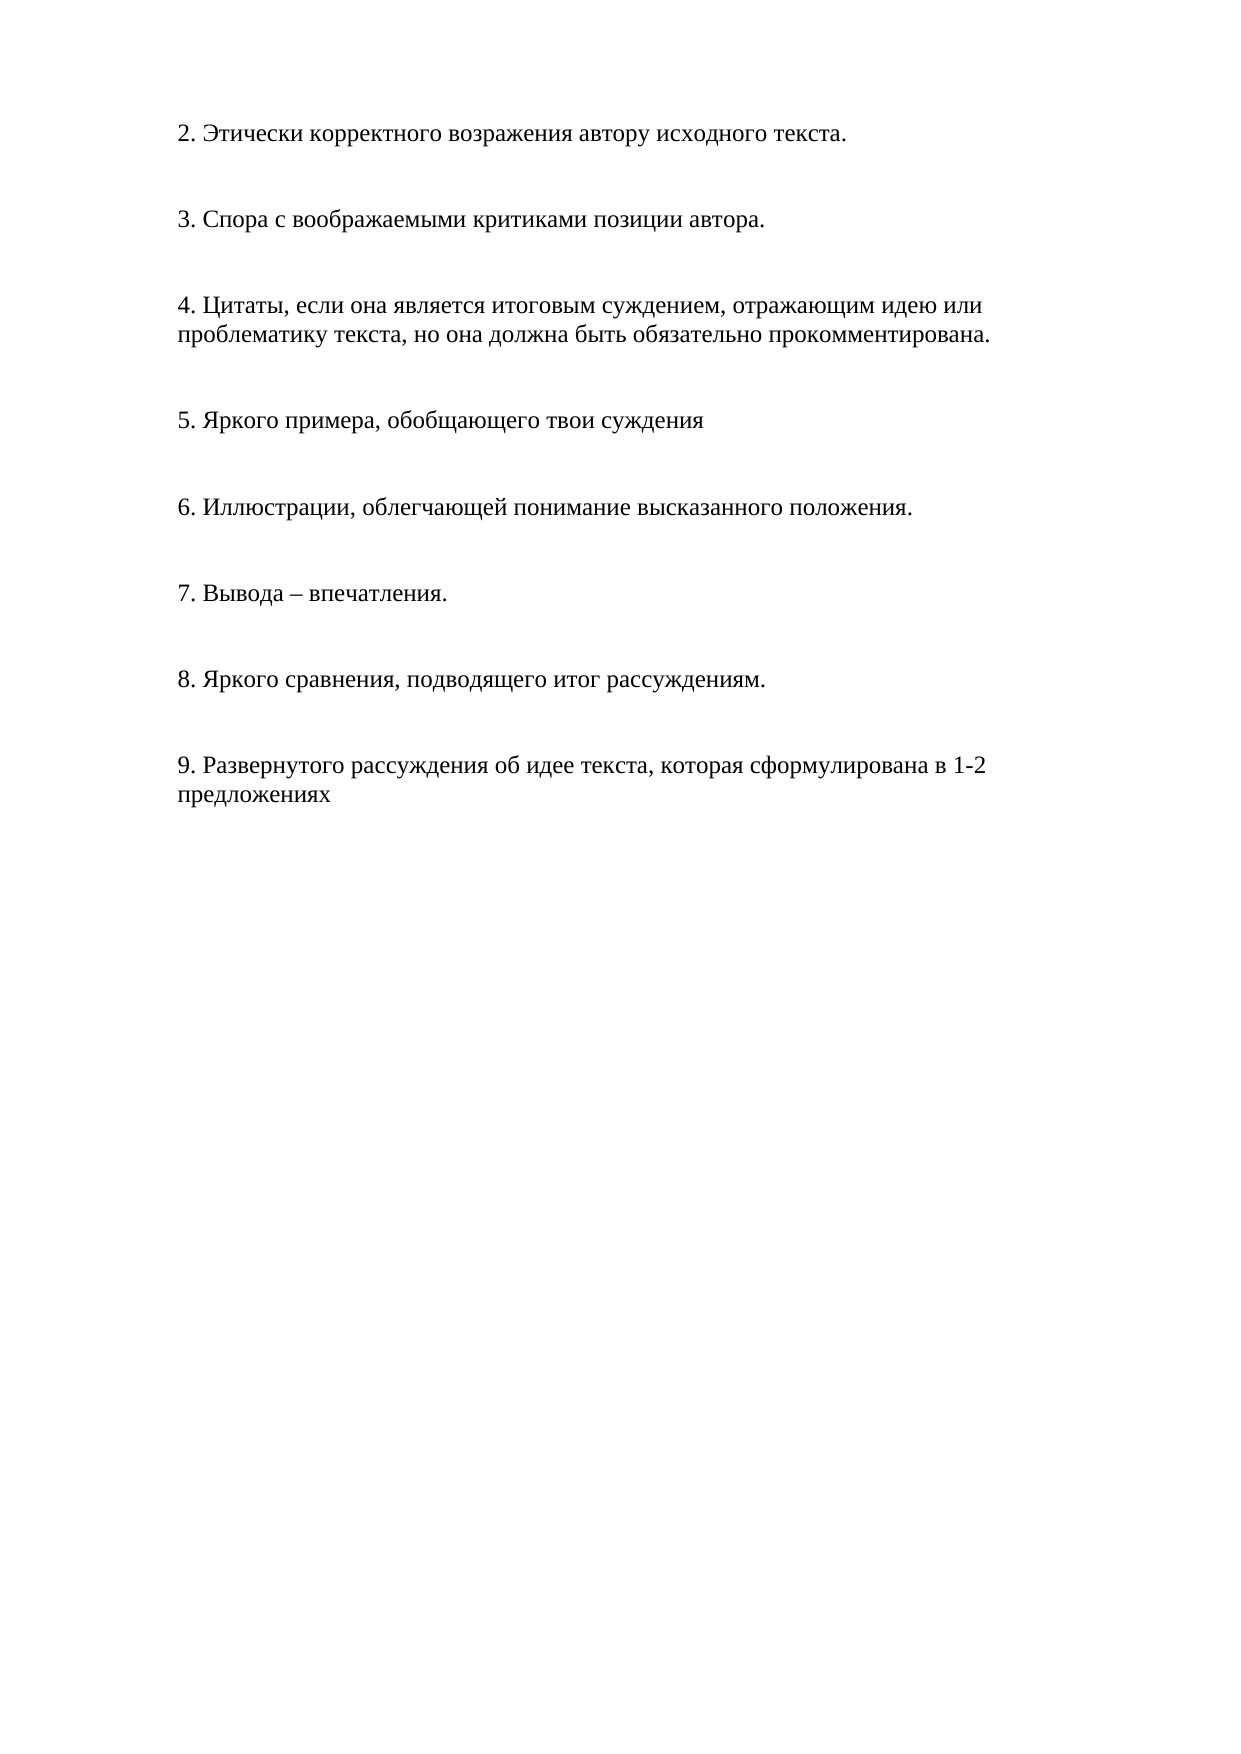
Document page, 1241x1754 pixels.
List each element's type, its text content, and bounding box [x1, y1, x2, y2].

table_cell 4. Цитаты, если она является итоговым суждением, отражающим идею или проблематику текста, но она должна быть обязательно прокомментирована. [166, 262, 1073, 377]
table_cell 6. Иллюстрации, облегчающей понимание высказанного положения. [166, 463, 1073, 549]
table_cell 9. Развернутого рассуждения об идее текста, которая сформулирована в 1-2 предложениях [166, 722, 1073, 837]
table_cell 3. Спора с воображаемыми критиками позиции автора. [166, 176, 1073, 262]
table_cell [166, 118, 1073, 176]
table_cell 8. Яркого сравнения, подводящего итог рассуждениям. [166, 636, 1073, 722]
table_cell 5. Яркого примера, обобщающего твои суждения [166, 377, 1073, 463]
table_cell 7. Вывода – впечатления. [166, 549, 1073, 636]
